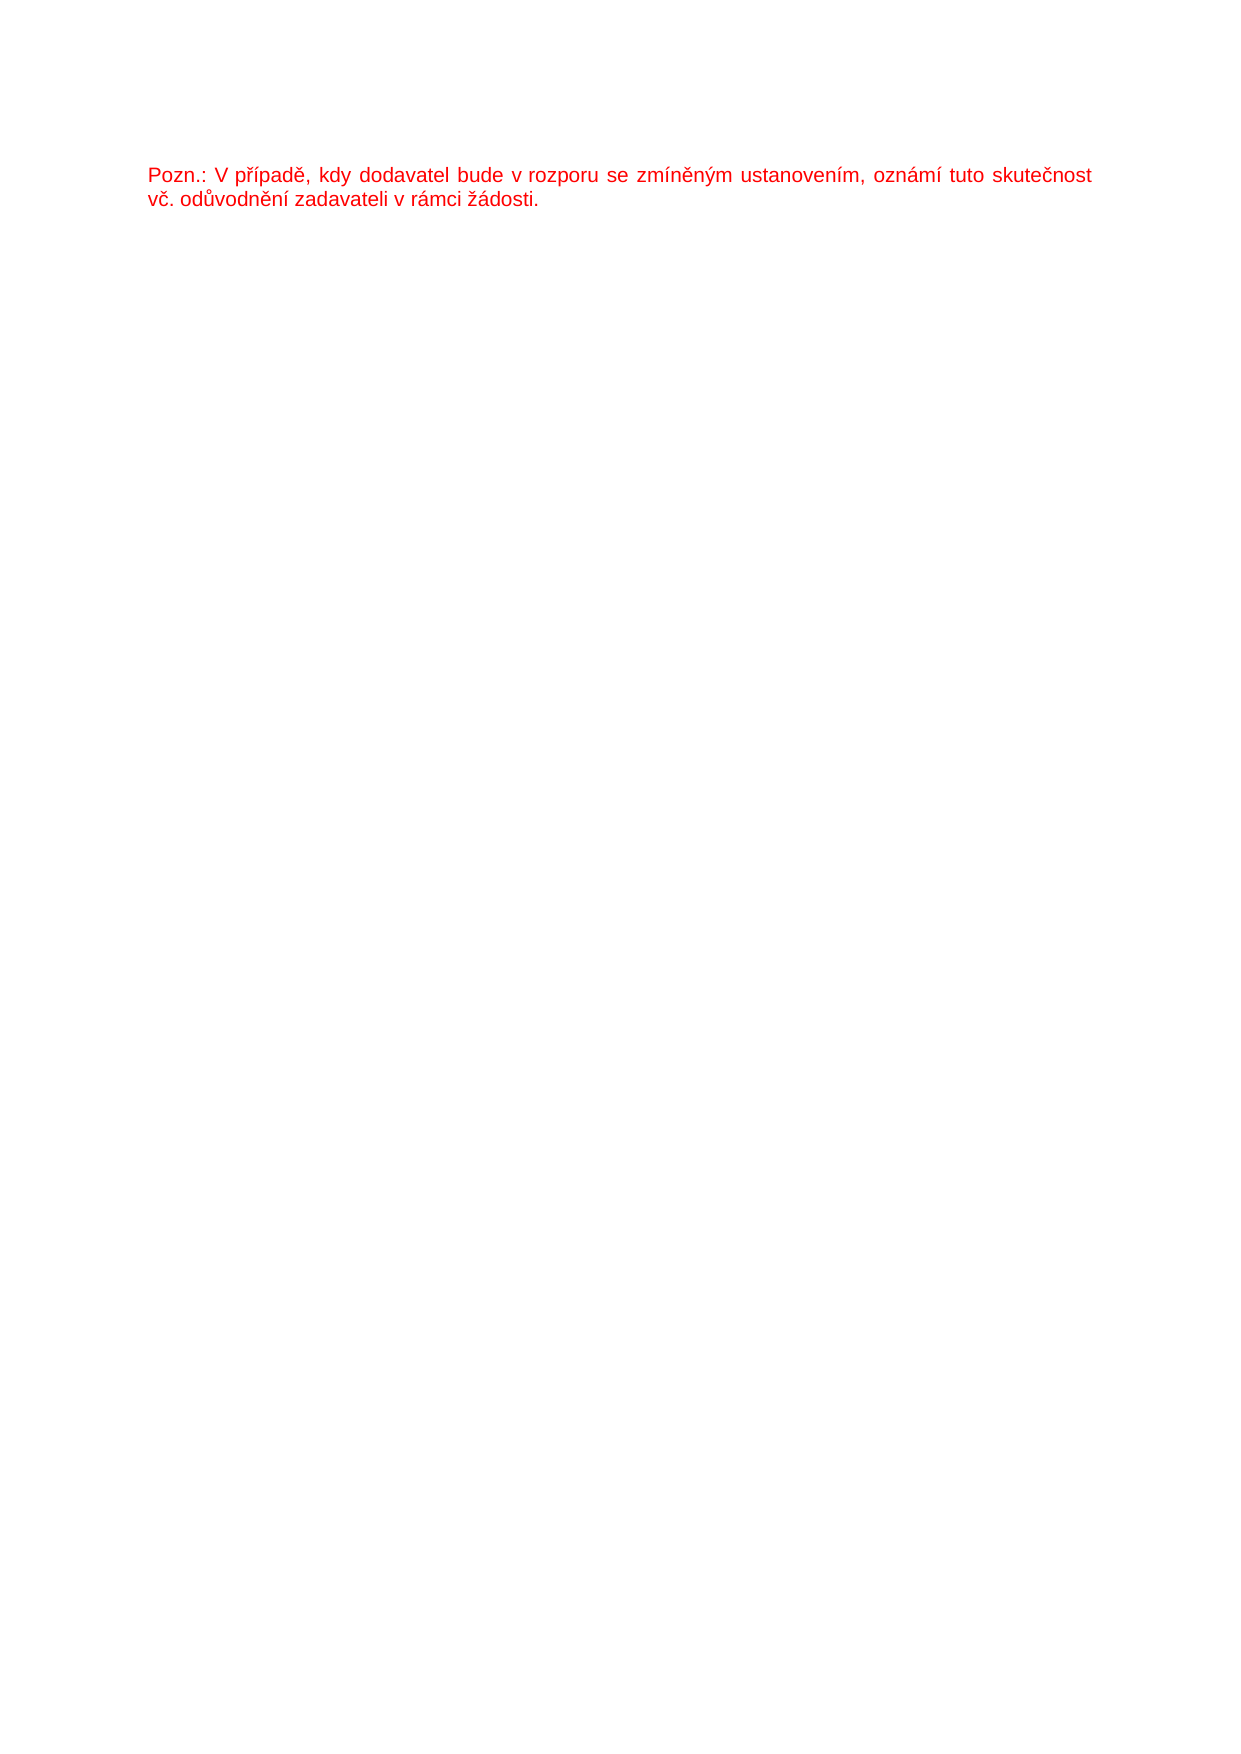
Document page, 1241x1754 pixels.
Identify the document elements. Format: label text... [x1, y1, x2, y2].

text Pozn.: V případě, kdy dodavatel bude v rozporu se zmíněným ustanovením, oznámí tuto skutečnost vč. odůvodnění zadavateli v rámci žádosti. [148, 162, 1092, 210]
